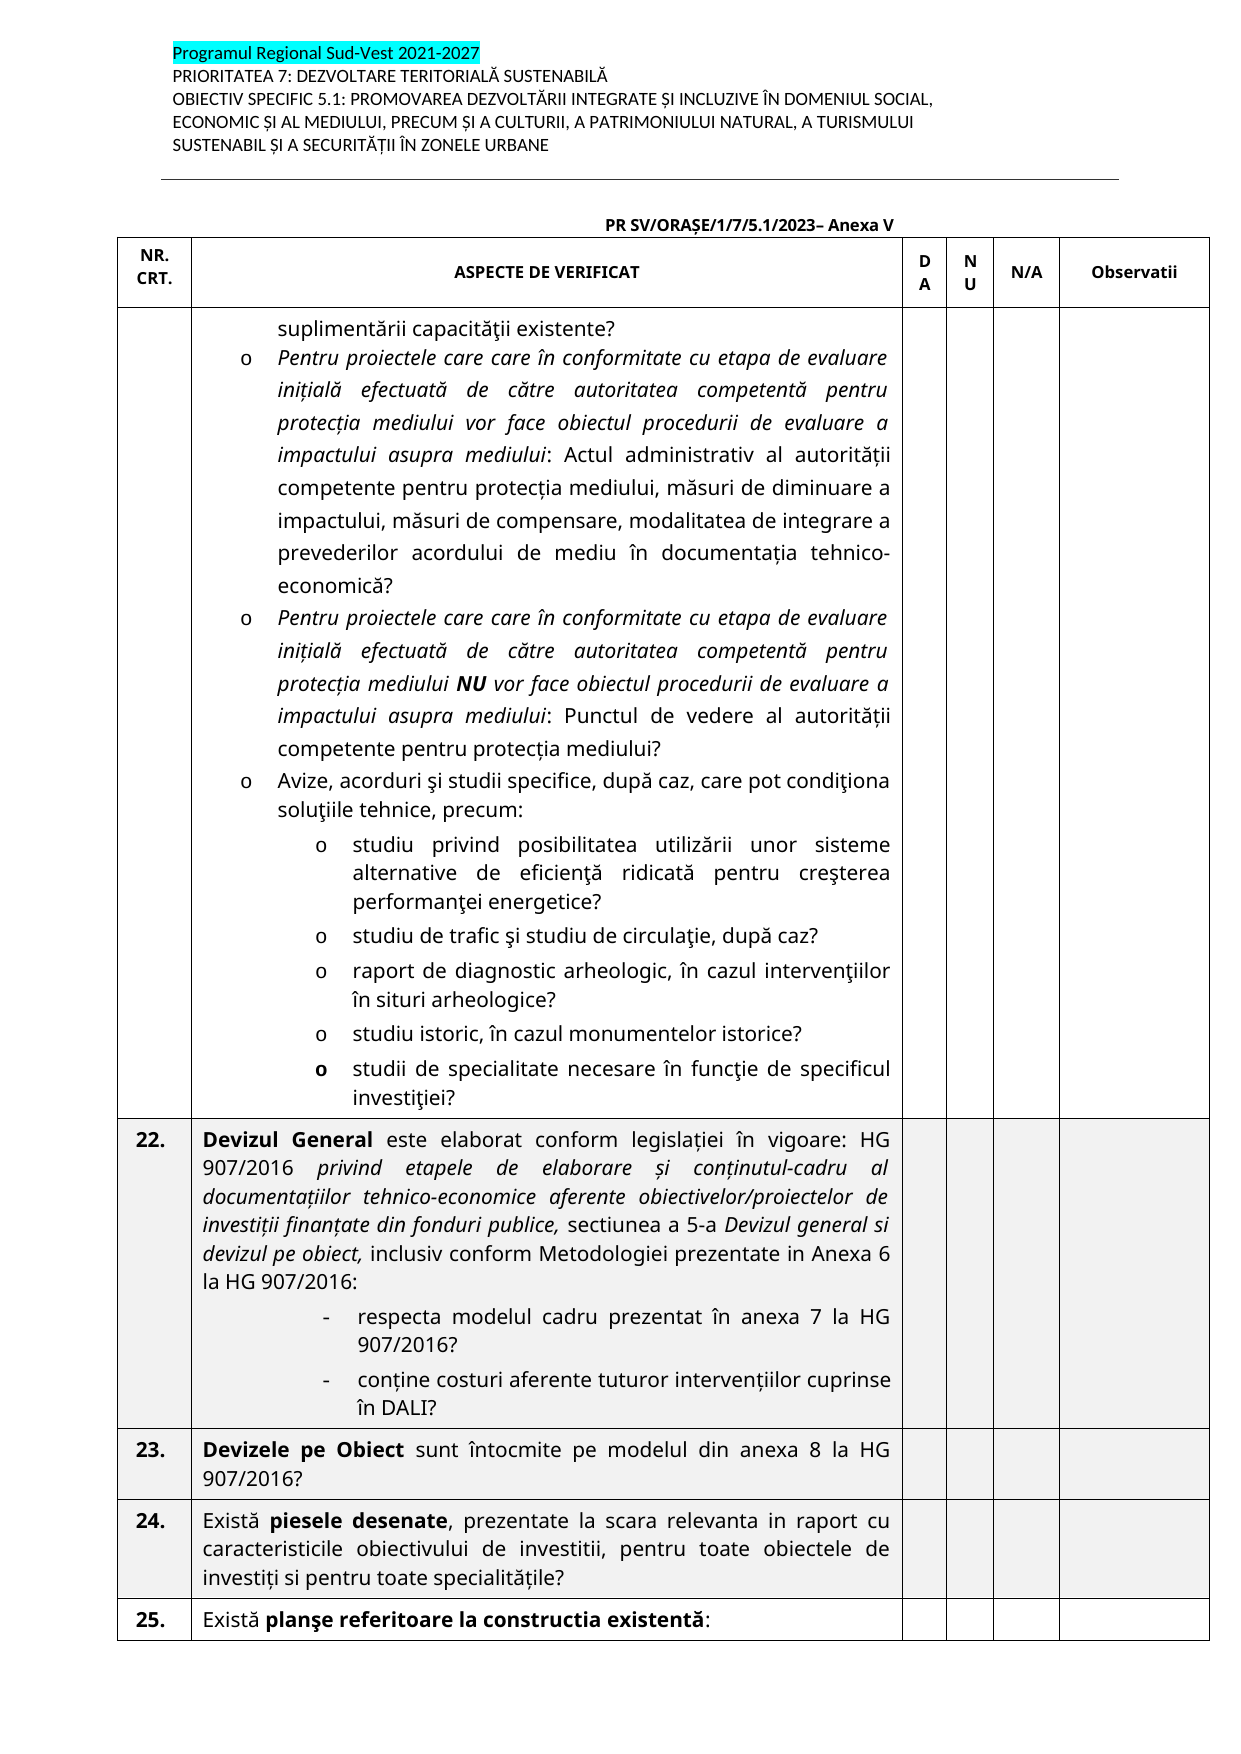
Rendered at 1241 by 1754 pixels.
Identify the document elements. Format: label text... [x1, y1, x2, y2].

table_cell Există piesele desenate, prezentate la scara relevanta in raport cu caracteristicile obiectivului de investitii, pentru toate obiectele de investiți si pentru toate specialitățile? [192, 1500, 902, 1597]
table_cell [1060, 308, 1209, 1118]
table_cell [118, 1599, 191, 1639]
table_header Observatii [1060, 238, 1209, 307]
table_cell [947, 1429, 993, 1499]
table_cell [118, 1429, 191, 1499]
table_cell [994, 1429, 1059, 1499]
table_cell [1060, 1500, 1209, 1597]
table_cell Devizele pe Obiect sunt întocmite pe modelul din anexa 8 la HG 907/2016? [192, 1429, 902, 1499]
table_cell [903, 1119, 946, 1428]
table_cell [994, 1599, 1059, 1639]
table_cell [118, 308, 191, 1118]
table_cell [947, 1119, 993, 1428]
table_cell Există planşe referitoare la constructia existentă: [192, 1599, 902, 1639]
table_cell [947, 1500, 993, 1597]
table_cell [947, 308, 993, 1118]
table_cell [1060, 1599, 1209, 1639]
table_cell [1060, 1119, 1209, 1428]
table_cell [994, 1119, 1059, 1428]
table_header N/A [994, 238, 1059, 307]
table_cell [1060, 1429, 1209, 1499]
table_cell [903, 308, 946, 1118]
table_cell [118, 1500, 191, 1597]
table_header NU [947, 238, 993, 307]
table_cell Devizul General este elaborat conform legislației în vigoare: HG 907/2016 privind etapele de elaborare şi conţinutul-cadru al documentaţiilor tehnico-economice aferente obiectivelor/proiectelor de investiţii finanţate din fonduri publice, sectiunea a 5-a Devizul general si devizul pe obiect, inclusiv conform Metodologiei prezentate in Anexa 6 la HG 907/2016: respecta modelul cadru prezentat în anexa 7 la HG 907/2016? conține costuri aferente tuturor intervențiilor cuprinse în DALI? [192, 1119, 902, 1428]
table_header ASPECTE DE VERIFICAT [192, 238, 902, 307]
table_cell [192, 308, 902, 1118]
table_header DA [903, 238, 946, 307]
table_cell [994, 1500, 1059, 1597]
table_cell [903, 1429, 946, 1499]
table_cell [903, 1599, 946, 1639]
table_cell [947, 1599, 993, 1639]
table_header NR. CRT. [118, 238, 191, 307]
table_cell [903, 1500, 946, 1597]
table_cell [118, 1119, 191, 1428]
table_cell [994, 308, 1059, 1118]
